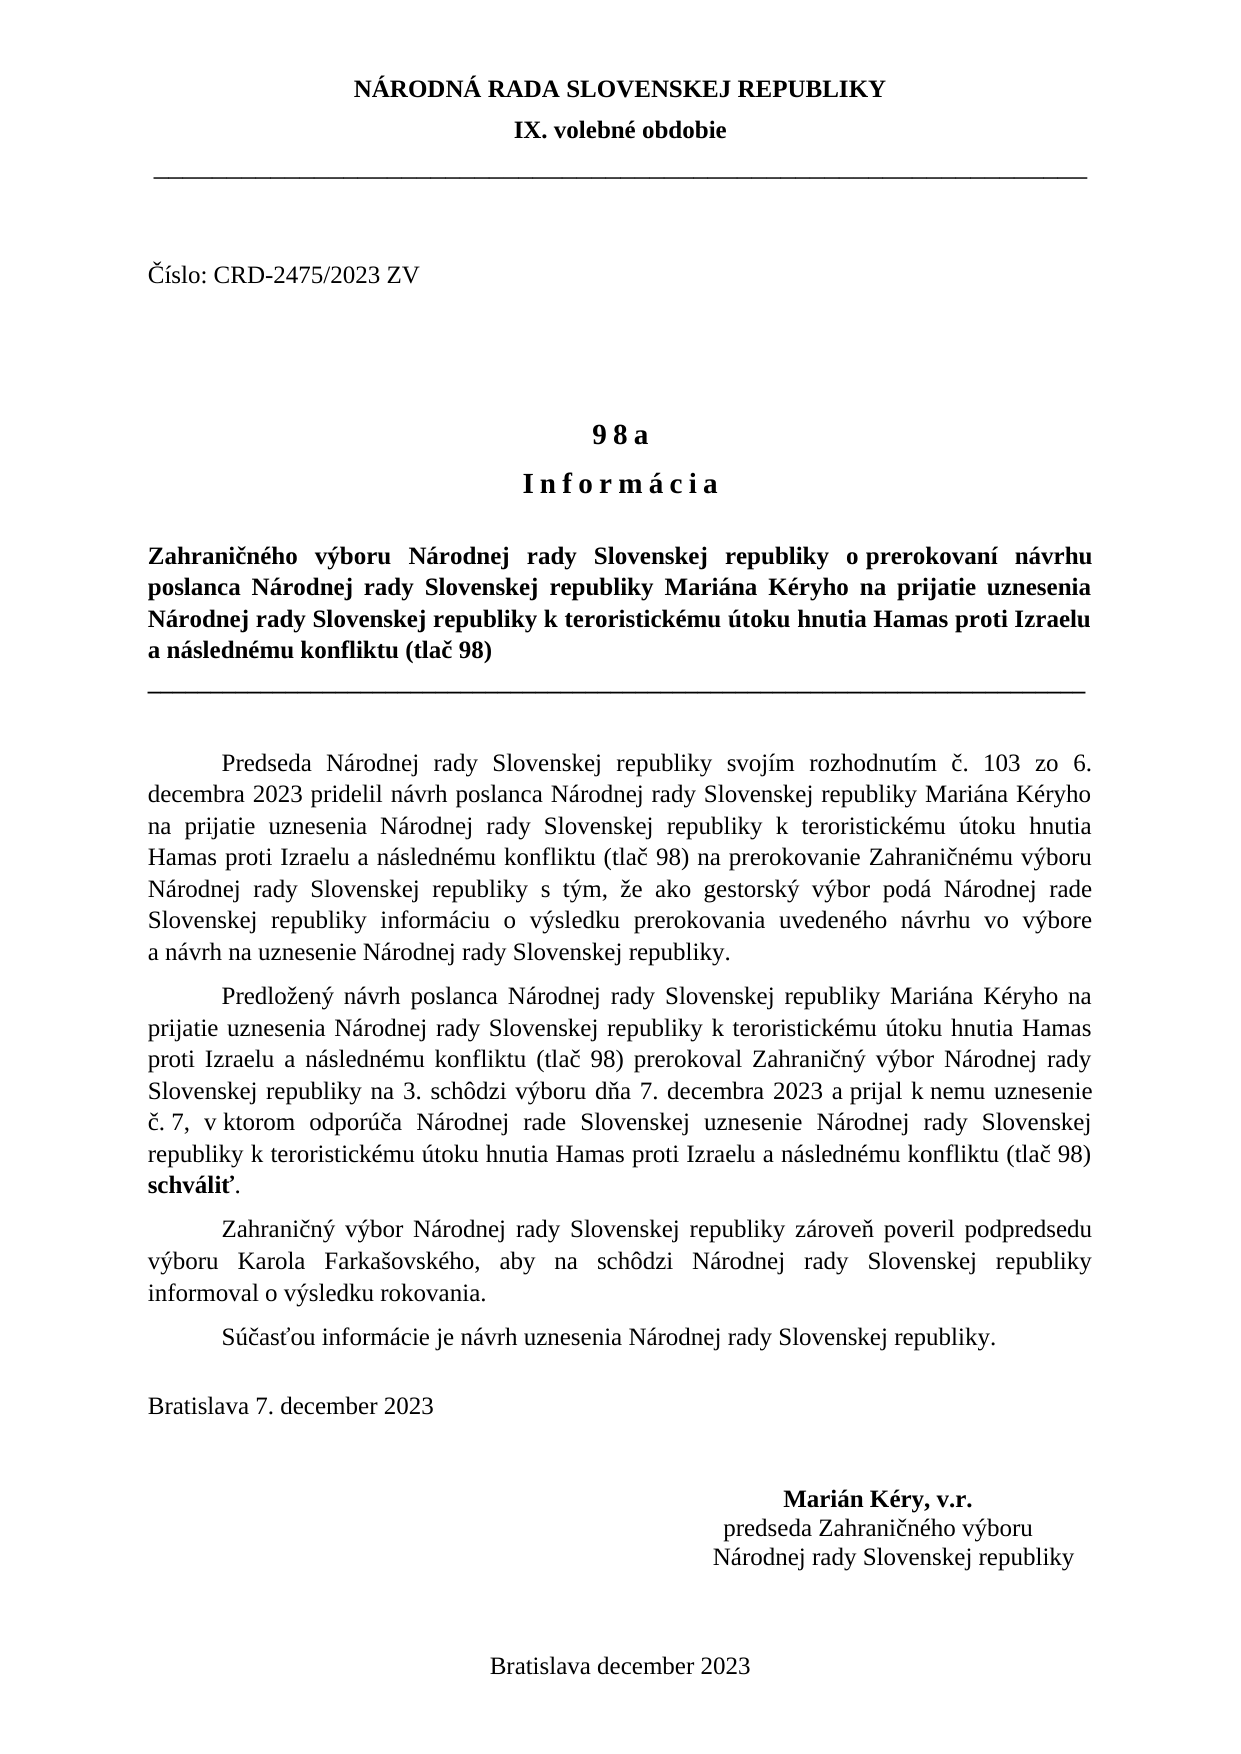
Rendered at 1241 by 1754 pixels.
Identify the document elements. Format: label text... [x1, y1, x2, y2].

text Zahraničného výboru Národnej rady Slovenskej republiky o prerokovaní návrhu poslanca Národnej rady Slovenskej republiky Mariána Kéryho na prijatie uznesenia Národnej rady Slovenskej republiky k teroristickému útoku hnutia Hamas proti Izraelu a následnému konfliktu (tlač 98) [148, 541, 1093, 664]
text Zahraničný výbor Národnej rady Slovenskej republiky zároveň poveril podpredsedu výboru Karola Farkašovského, aby na schôdzi Národnej rady Slovenskej republiky informoval o výsledku rokovania. [148, 1214, 1093, 1306]
text Súčasťou informácie je návrh uznesenia Národnej rady Slovenskej republiky. [148, 1322, 1093, 1350]
text Číslo: CRD-2475/2023 ZV [148, 260, 1093, 289]
text Bratislava 7. december 2023 [148, 1391, 1093, 1419]
text 98a [148, 417, 1093, 451]
text Predseda Národnej rady Slovenskej republiky svojím rozhodnutím č. 103 zo 6. decembra 2023 pridelil návrh poslanca Národnej rady Slovenskej republiky Mariána Kéryho na prijatie uznesenia Národnej rady Slovenskej republiky k teroristickému útoku hnutia Hamas proti Izraelu a následnému konfliktu (tlač 98) na prerokovanie Zahraničnému výboru Národnej rady Slovenskej republiky s tým, že ako gestorský výbor podá Národnej rade Slovenskej republiky informáciu o výsledku prerokovania uvedeného návrhu vo výbore a návrh na uznesenie Národnej rady Slovenskej republiky. [148, 748, 1093, 966]
text ___________________________________________________________________________ [148, 667, 1093, 696]
text Informácia [148, 466, 1093, 500]
text Predložený návrh poslanca Národnej rady Slovenskej republiky Mariána Kéryho na prijatie uznesenia Národnej rady Slovenskej republiky k teroristickému útoku hnutia Hamas proti Izraelu a následnému konfliktu (tlač 98) prerokoval Zahraničný výbor Národnej rady Slovenskej republiky na 3. schôdzi výboru dňa 7. decembra 2023 a prijal k nemu uznesenie č. 7, v ktorom odporúča Národnej rade Slovenskej uznesenie Národnej rady Slovenskej republiky k teroristickému útoku hnutia Hamas proti Izraelu a následnému konfliktu (tlač 98) schváliť. [148, 981, 1093, 1199]
text ________________________________________________________________ [148, 148, 1093, 181]
